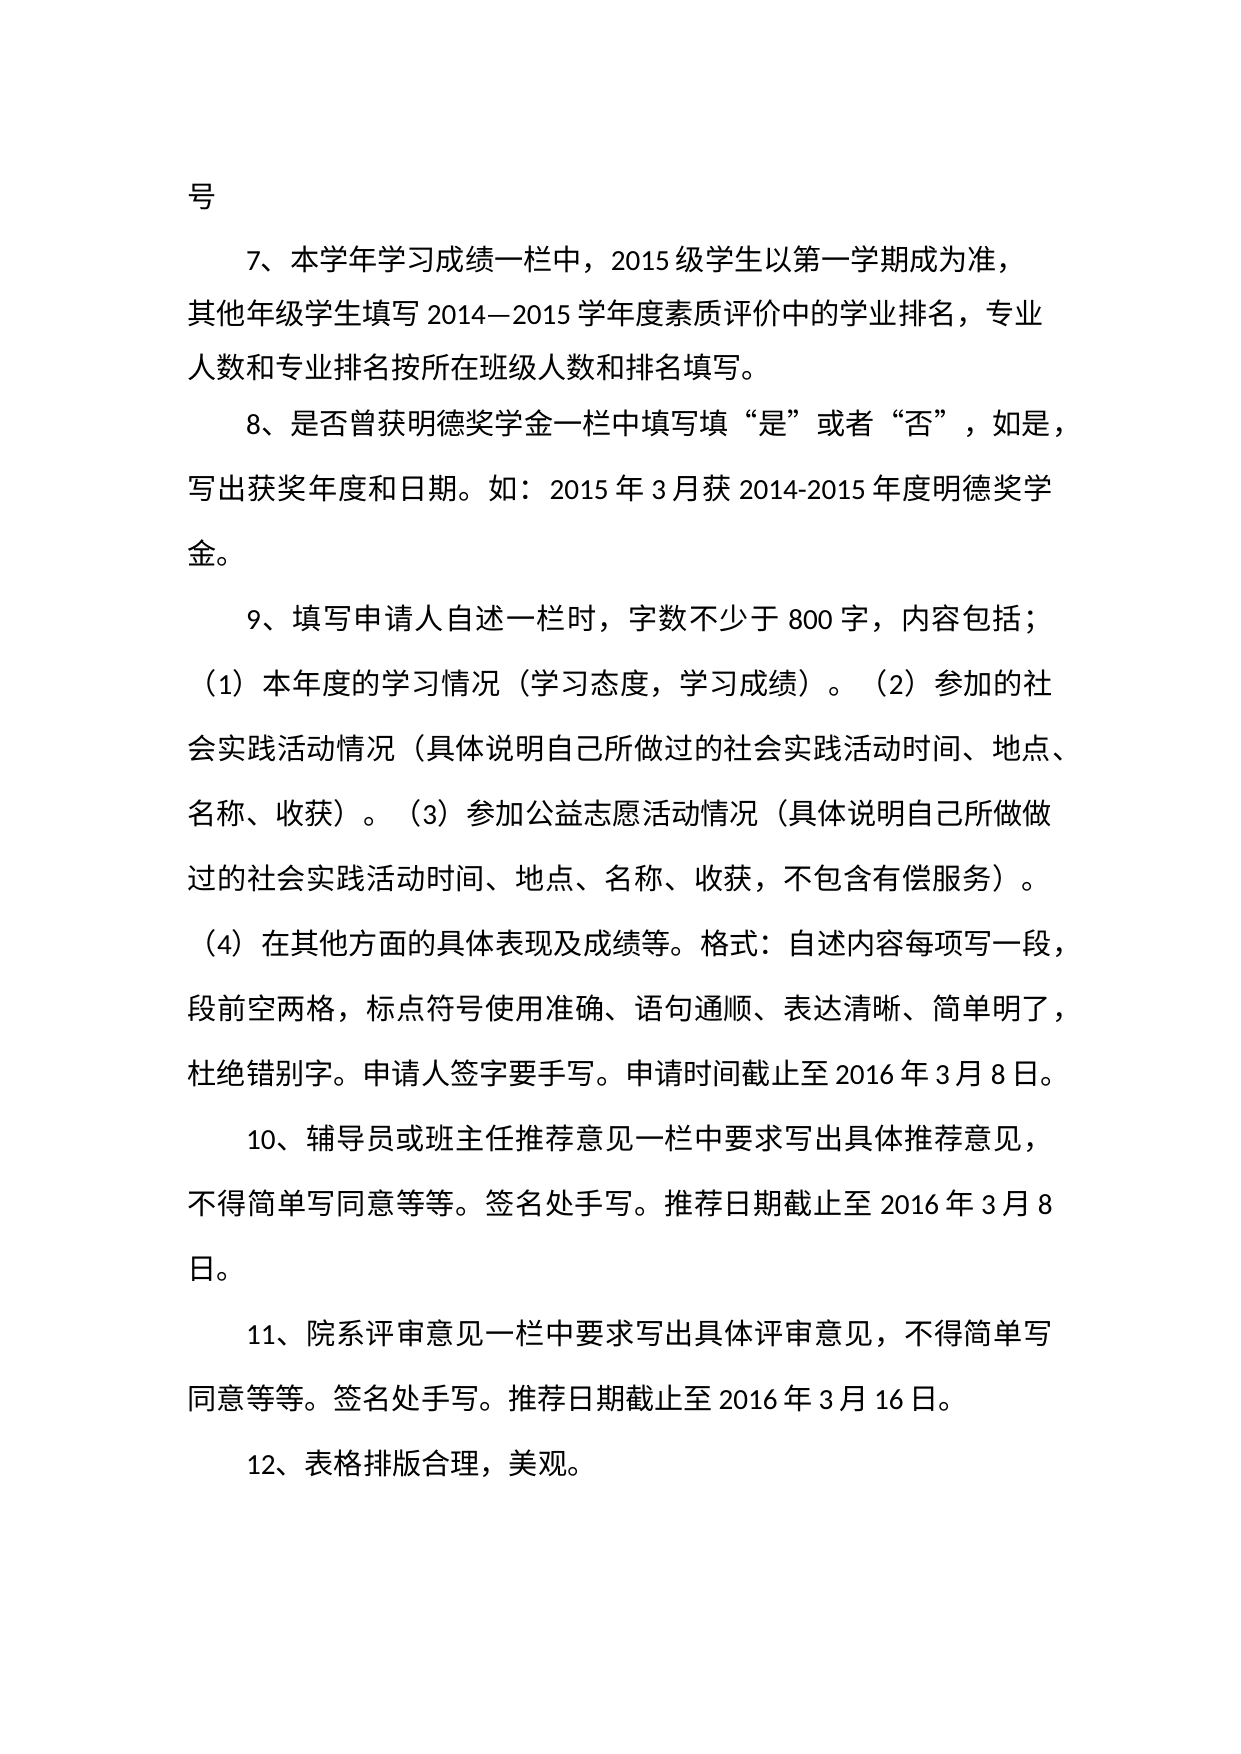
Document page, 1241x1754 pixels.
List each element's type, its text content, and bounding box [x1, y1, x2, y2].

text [187, 162, 1053, 227]
text 8、是否曾获明德奖学金一栏中填写填“是”或者“否”，如是，写出获奖年度和日期。如：2015年3月获2014-2015年度明德奖学金。 [187, 389, 1053, 584]
text 11、院系评审意见一栏中要求写出具体评审意见，不得简单写同意等等。签名处手写。推荐日期截止至2016年3月16日。 [187, 1299, 1053, 1429]
text 10、辅导员或班主任推荐意见一栏中要求写出具体推荐意见，不得简单写同意等等。签名处手写。推荐日期截止至2016年3月8日。 [187, 1104, 1053, 1299]
text 12、表格排版合理，美观。 [187, 1429, 1053, 1494]
text 7、本学年学习成绩一栏中，2015级学生以第一学期成为准，其他年级学生填写2014—2015学年度素质评价中的学业排名，专业人数和专业排名按所在班级人数和排名填写。 [187, 227, 1053, 389]
text 9、填写申请人自述一栏时，字数不少于800字，内容包括；（1）本年度的学习情况（学习态度，学习成绩）。（2）参加的社会实践活动情况（具体说明自己所做过的社会实践活动时间、地点、名称、收获）。（3）参加公益志愿活动情况（具体说明自己所做做过的社会实践活动时间、地点、名称、收获，不包含有偿服务）。（4）在其他方面的具体表现及成绩等。格式：自述内容每项写一段，段前空两格，标点符号使用准确、语句通顺、表达清晰、简单明了，杜绝错别字。申请人签字要手写。申请时间截止至2016年3月8日。 [187, 584, 1053, 1104]
